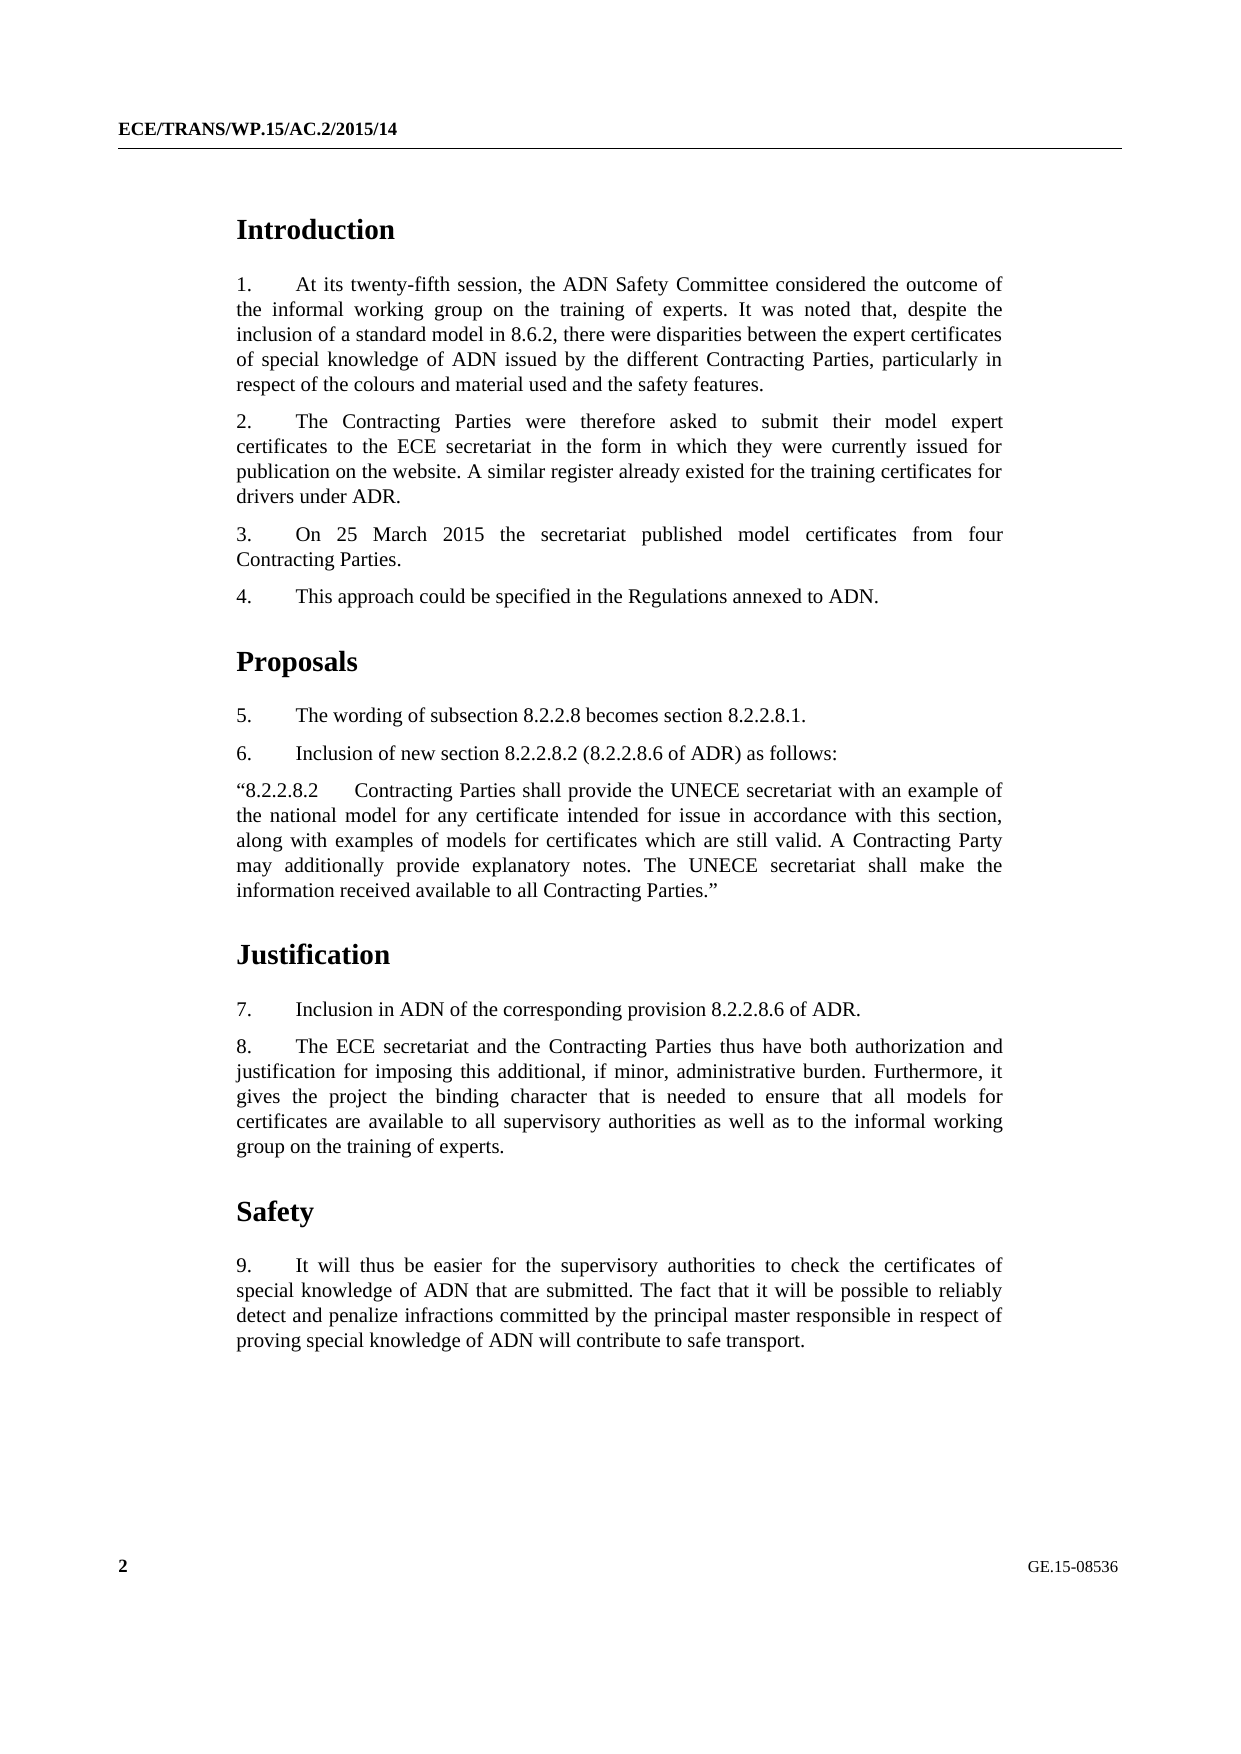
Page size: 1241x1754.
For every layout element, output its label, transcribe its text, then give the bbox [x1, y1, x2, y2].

text 1. At its twenty-fifth session, the ADN Safety Committee considered the outcome of the informal working group on the training of experts. It was noted that, despite the inclusion of a standard model in 8.6.2, there were disparities between the expert certificates of special knowledge of ADN issued by the different Contracting Parties, particularly in respect of the colours and material used and the safety features. [236, 271, 1004, 396]
text Introduction [118, 215, 1004, 246]
text Safety [118, 1196, 1004, 1227]
text 2. The Contracting Parties were therefore asked to submit their model expert certificates to the ECE secretariat in the form in which they were currently issued for publication on the website. A similar register already existed for the training certificates for drivers under ADR. [236, 408, 1004, 508]
text “8.2.2.8.2 Contracting Parties shall provide the UNECE secretariat with an example of the national model for any certificate intended for issue in accordance with this section, along with examples of models for certificates which are still valid. A Contracting Party may additionally provide explanatory notes. The UNECE secretariat shall make the information received available to all Contracting Parties.” [236, 777, 1004, 902]
text 9. It will thus be easier for the supervisory authorities to check the certificates of special knowledge of ADN that are submitted. The fact that it will be possible to reliably detect and penalize infractions committed by the principal master responsible in respect of proving special knowledge of ADN will contribute to safe transport. [236, 1252, 1004, 1352]
text 3. On 25 March 2015 the secretariat published model certificates from four Contracting Parties. [236, 521, 1004, 571]
text 7. Inclusion in ADN of the corresponding provision 8.2.2.8.6 of ADR. [236, 996, 1004, 1021]
text 8. The ECE secretariat and the Contracting Parties thus have both authorization and justification for imposing this additional, if minor, administrative burden. Furthermore, it gives the project the binding character that is needed to ensure that all models for certificates are available to all supervisory authorities as well as to the informal working group on the training of experts. [236, 1033, 1004, 1158]
text 4. This approach could be specified in the Regulations annexed to ADN. [236, 583, 1004, 608]
text Proposals [118, 646, 1004, 677]
text 6. Inclusion of new section 8.2.2.8.2 (8.2.2.8.6 of ADR) as follows: [236, 740, 1004, 765]
text Justification [118, 940, 1004, 971]
text 5. The wording of subsection 8.2.2.8 becomes section 8.2.2.8.1. [236, 702, 1004, 727]
